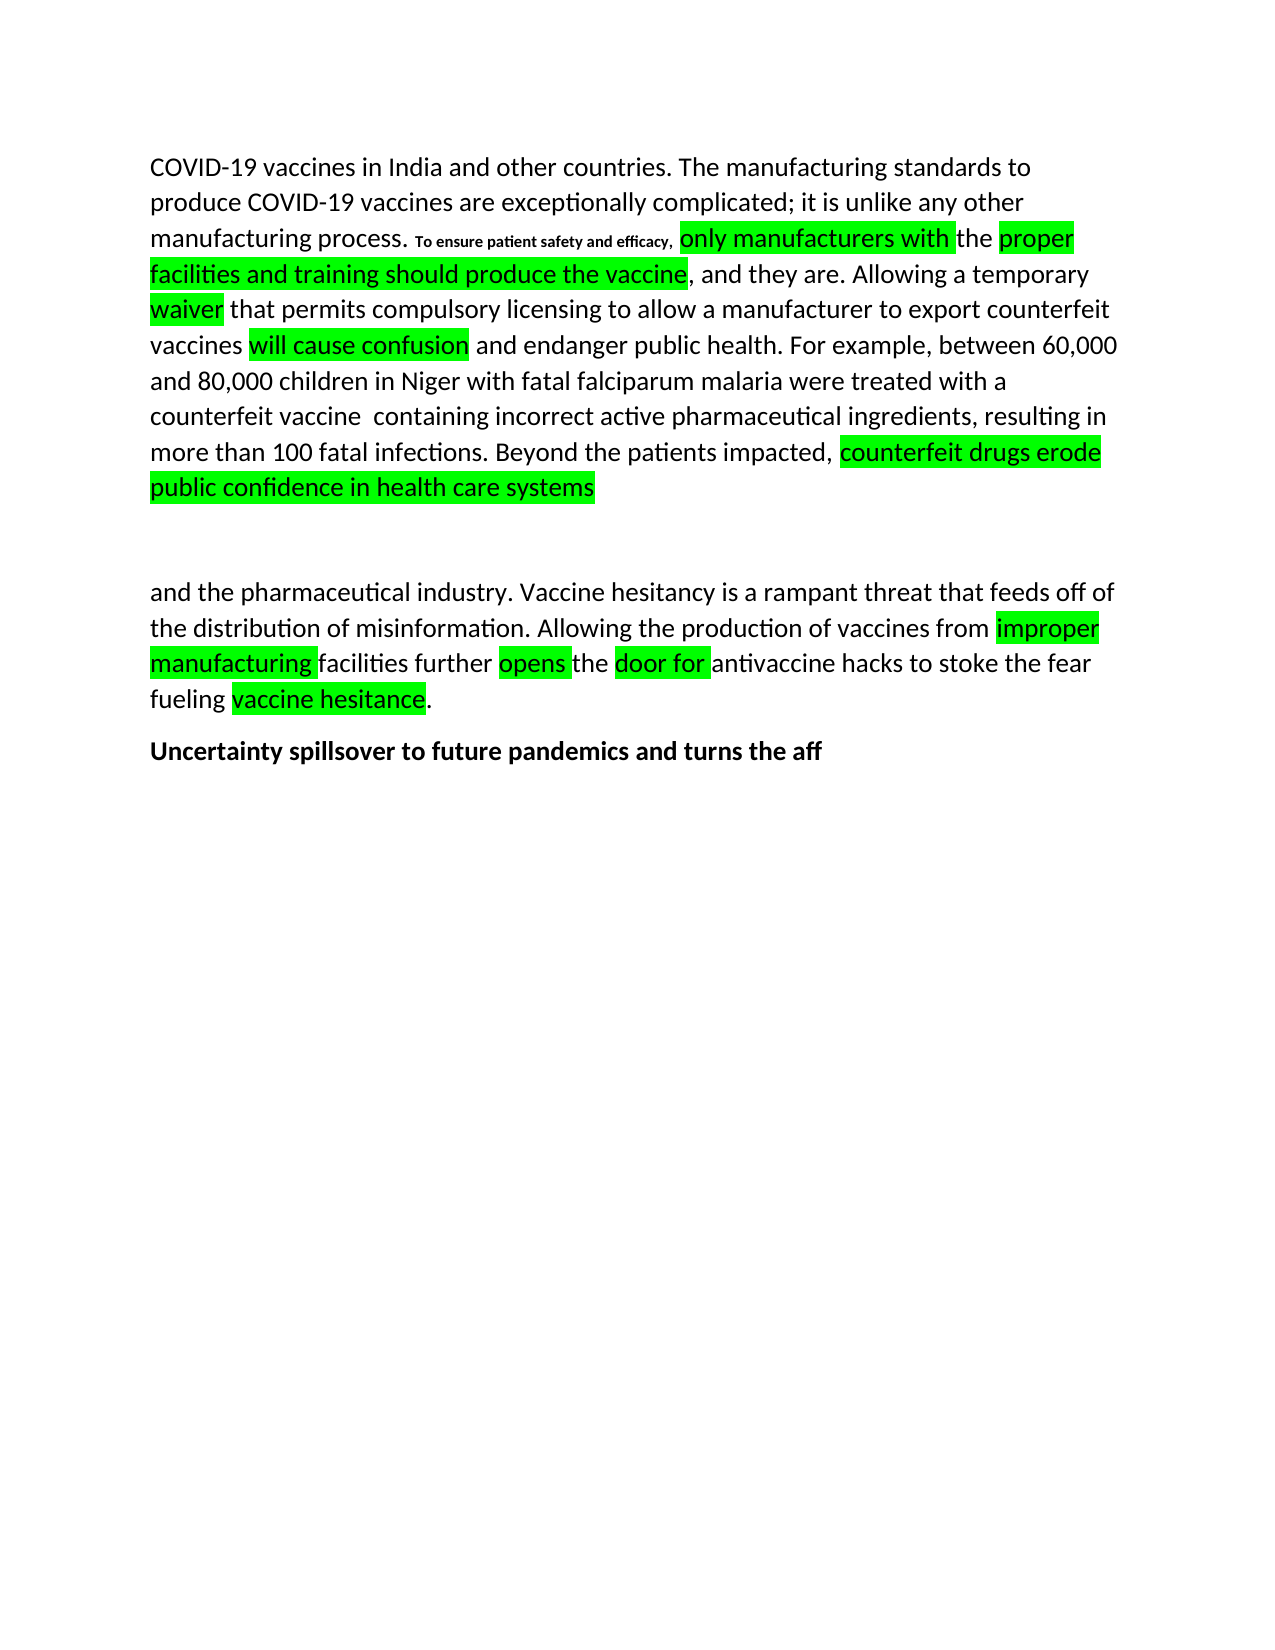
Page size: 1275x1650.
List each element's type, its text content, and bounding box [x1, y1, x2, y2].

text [150, 150, 1125, 504]
text Uncertainty spillsover to future pandemics and turns the aff [150, 734, 1125, 767]
text and the pharmaceutical industry. Vaccine hesitancy is a rampant threat that feeds off of the distribution of misinformation. Allowing the production of vaccines from improper manufacturing facilities further opens the door for antivaccine hacks to stoke the fear fueling vaccine hesitance. [150, 575, 1125, 715]
